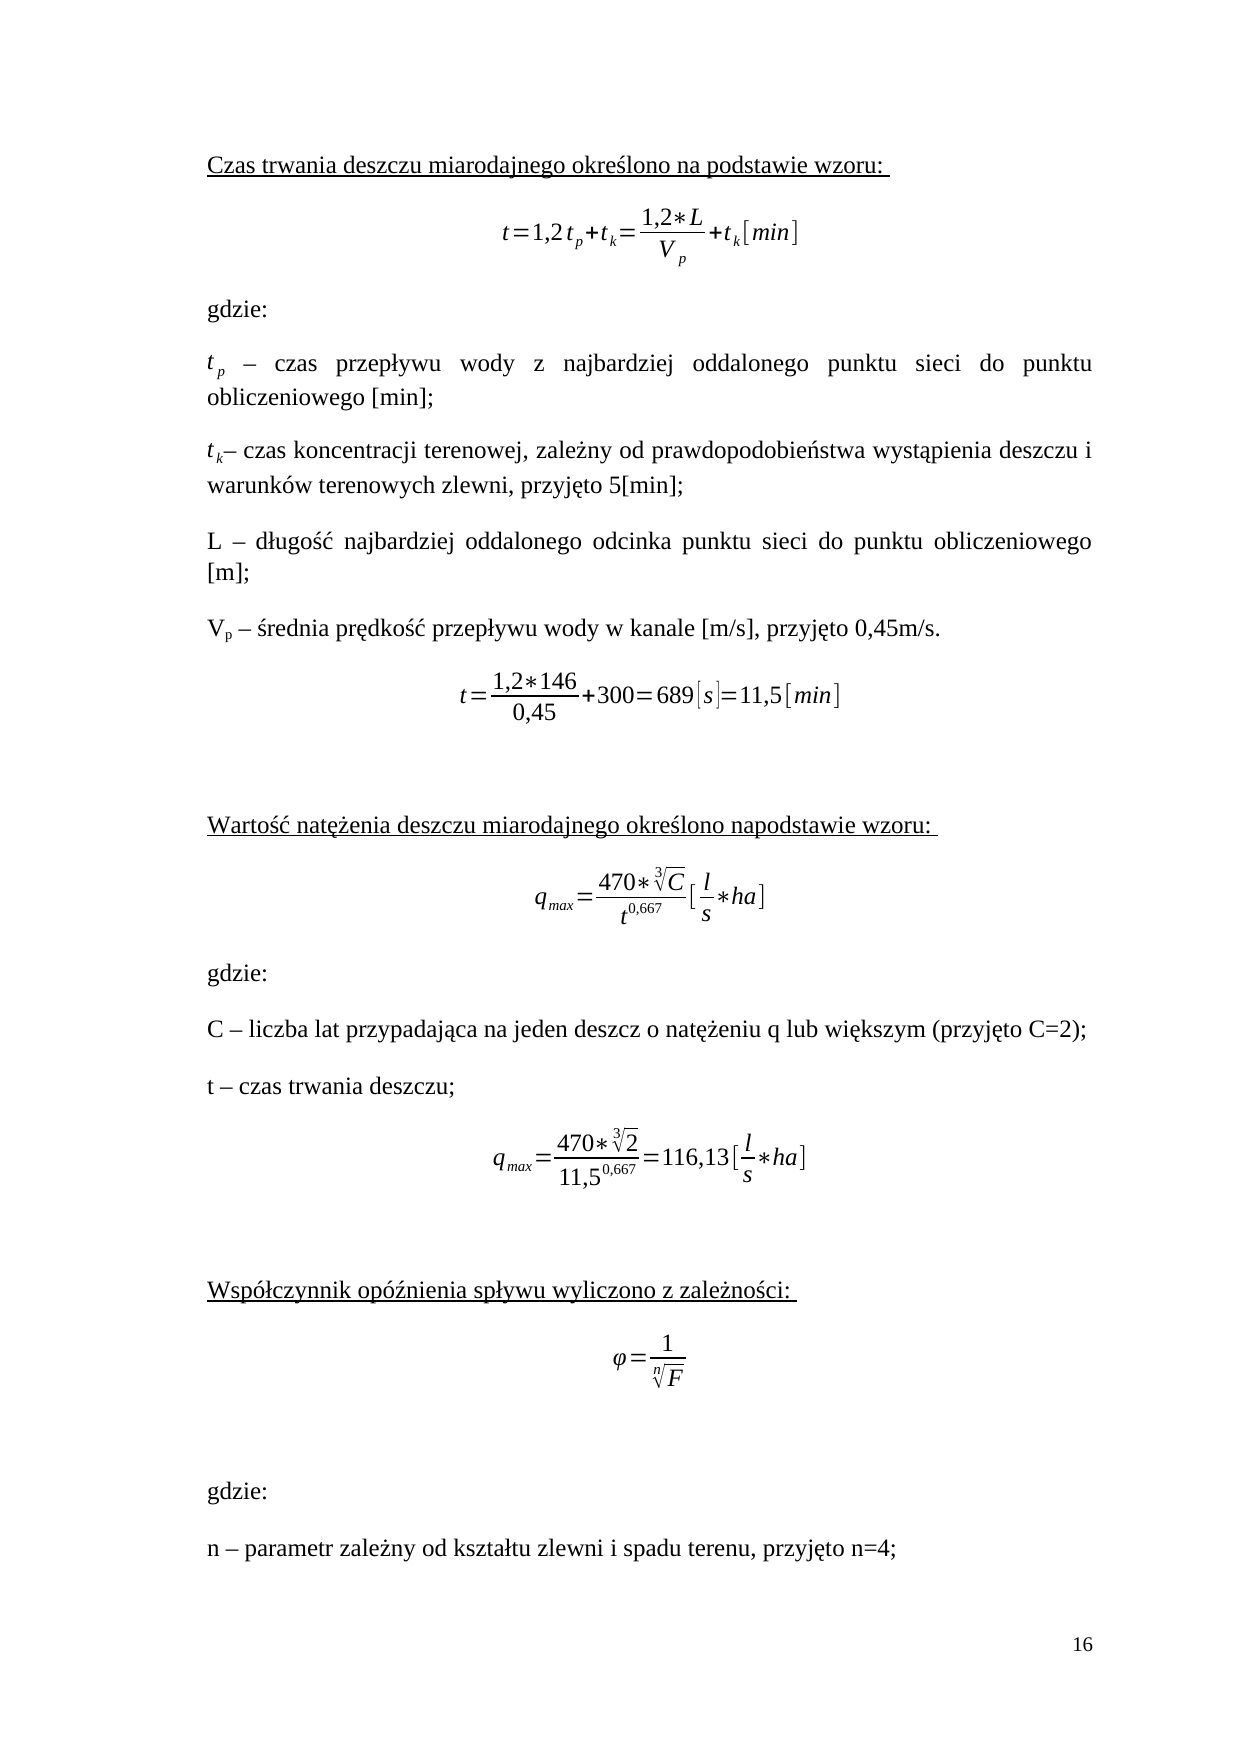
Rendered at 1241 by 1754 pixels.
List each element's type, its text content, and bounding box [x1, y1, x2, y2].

text Współczynnik opóźnienia spływu wyliczono z zależności: [207, 1273, 1093, 1304]
text Czas trwania deszczu miarodajnego określono na podstawie wzoru: [207, 148, 1093, 179]
text gdzie: [207, 292, 1093, 323]
text t – czas trwania deszczu; [207, 1068, 1093, 1099]
text Wartość natężenia deszczu miarodajnego określono napodstawie wzoru: [207, 807, 1093, 839]
text Vp – średnia prędkość przepływu wody w kanale [m/s], przyjęto 0,45m/s. [207, 611, 1093, 642]
text C – liczba lat przypadająca na jeden deszcz o natężeniu q lub większym (przyjęto C=2); [207, 1012, 1093, 1043]
text gdzie: [207, 956, 1093, 987]
text – czas koncentracji terenowej, zależny od prawdopodobieństwa wystąpienia deszczu i warunków terenowych zlewni, przyjęto 5[min]; [207, 436, 1093, 498]
text n – parametr zależny od kształtu zlewni i spadu terenu, przyjęto n=4; [207, 1530, 1093, 1561]
text – czas przepływu wody z najbardziej oddalonego punktu sieci do punktu obliczeniowego [min]; [207, 348, 1093, 411]
text L – długość najbardziej oddalonego odcinka punktu sieci do punktu obliczeniowego [m]; [207, 523, 1093, 586]
text gdzie: [207, 1474, 1093, 1505]
